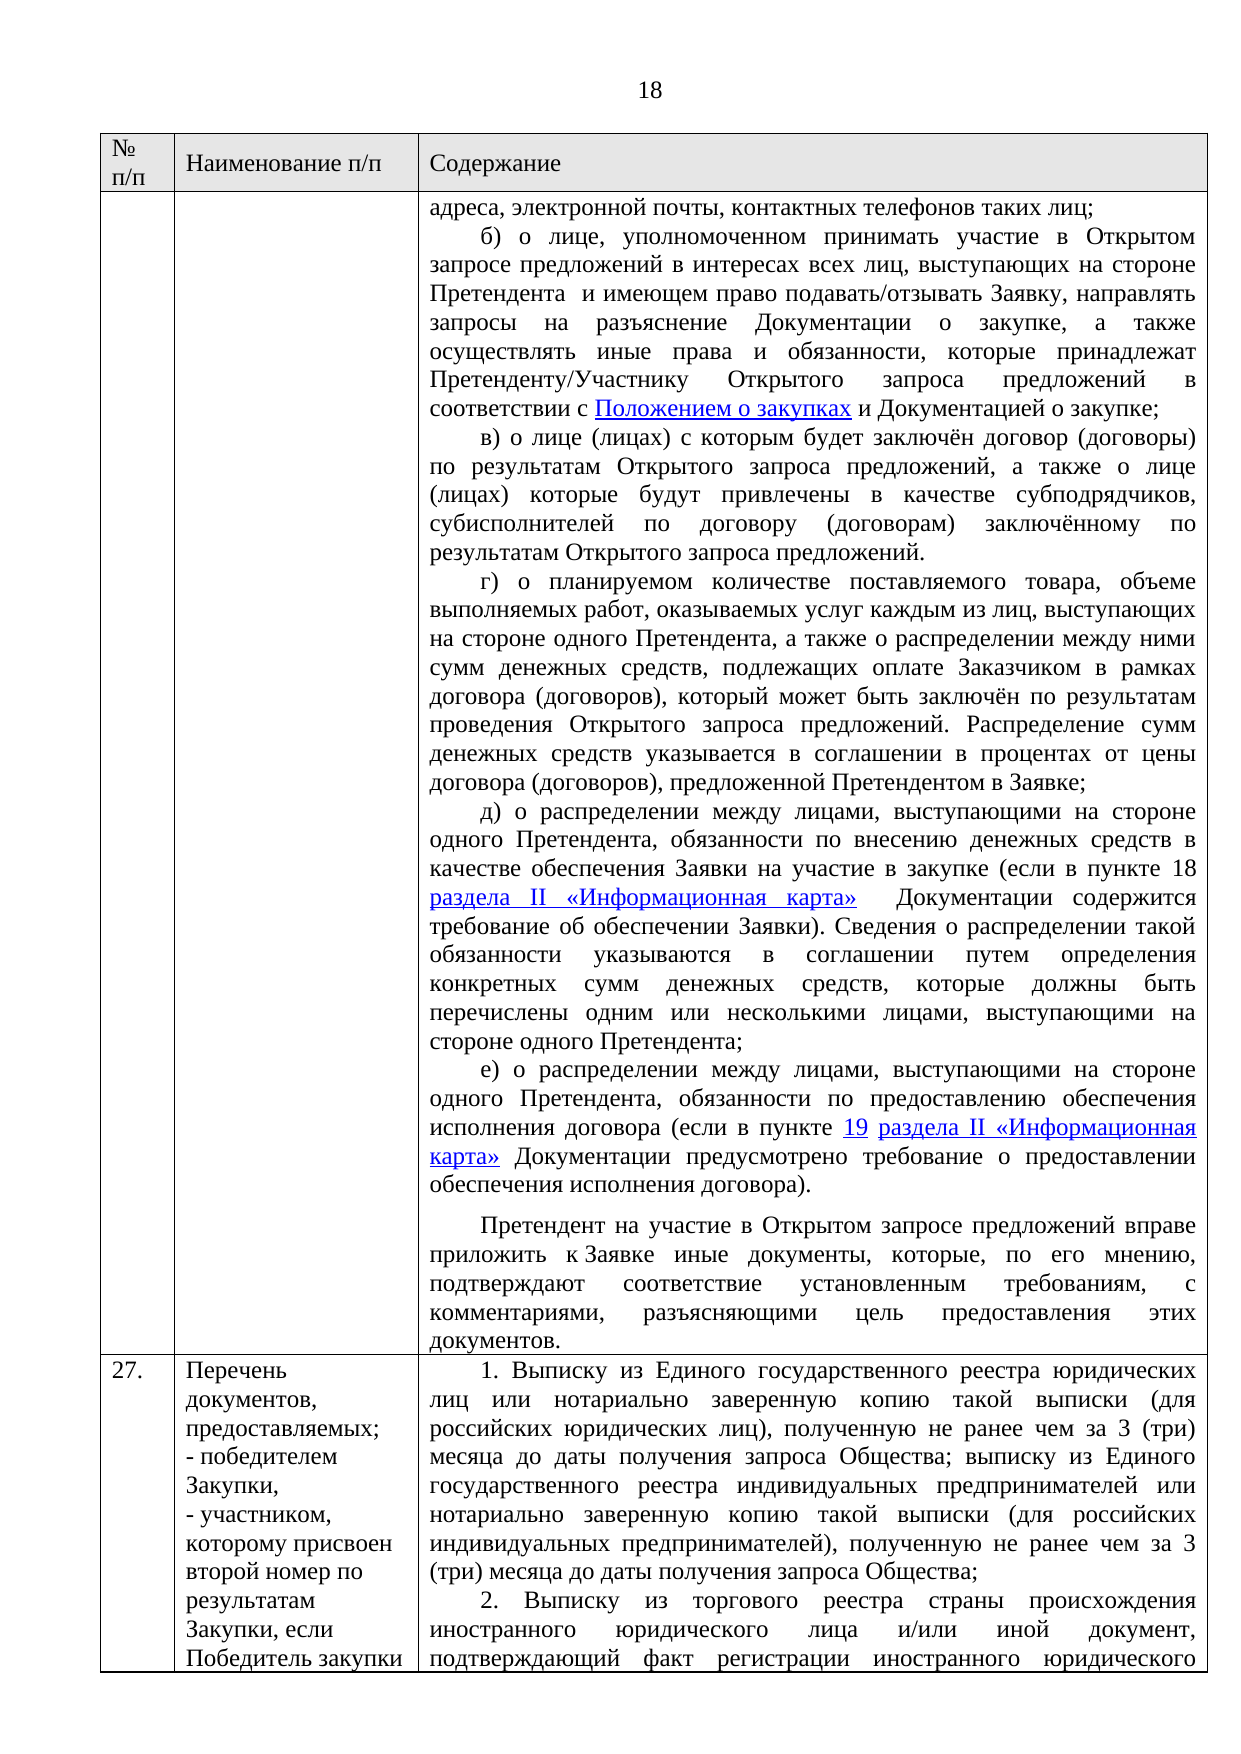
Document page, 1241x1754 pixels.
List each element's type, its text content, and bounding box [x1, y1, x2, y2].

table_header Содержание [419, 134, 1207, 191]
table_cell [419, 192, 1207, 1354]
table_header № п/п [101, 134, 174, 191]
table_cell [419, 1355, 1207, 1671]
table_header Наименование п/п [175, 134, 418, 191]
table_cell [175, 192, 418, 1354]
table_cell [175, 1355, 418, 1671]
table_cell [101, 1355, 174, 1671]
table_cell [101, 192, 174, 1354]
